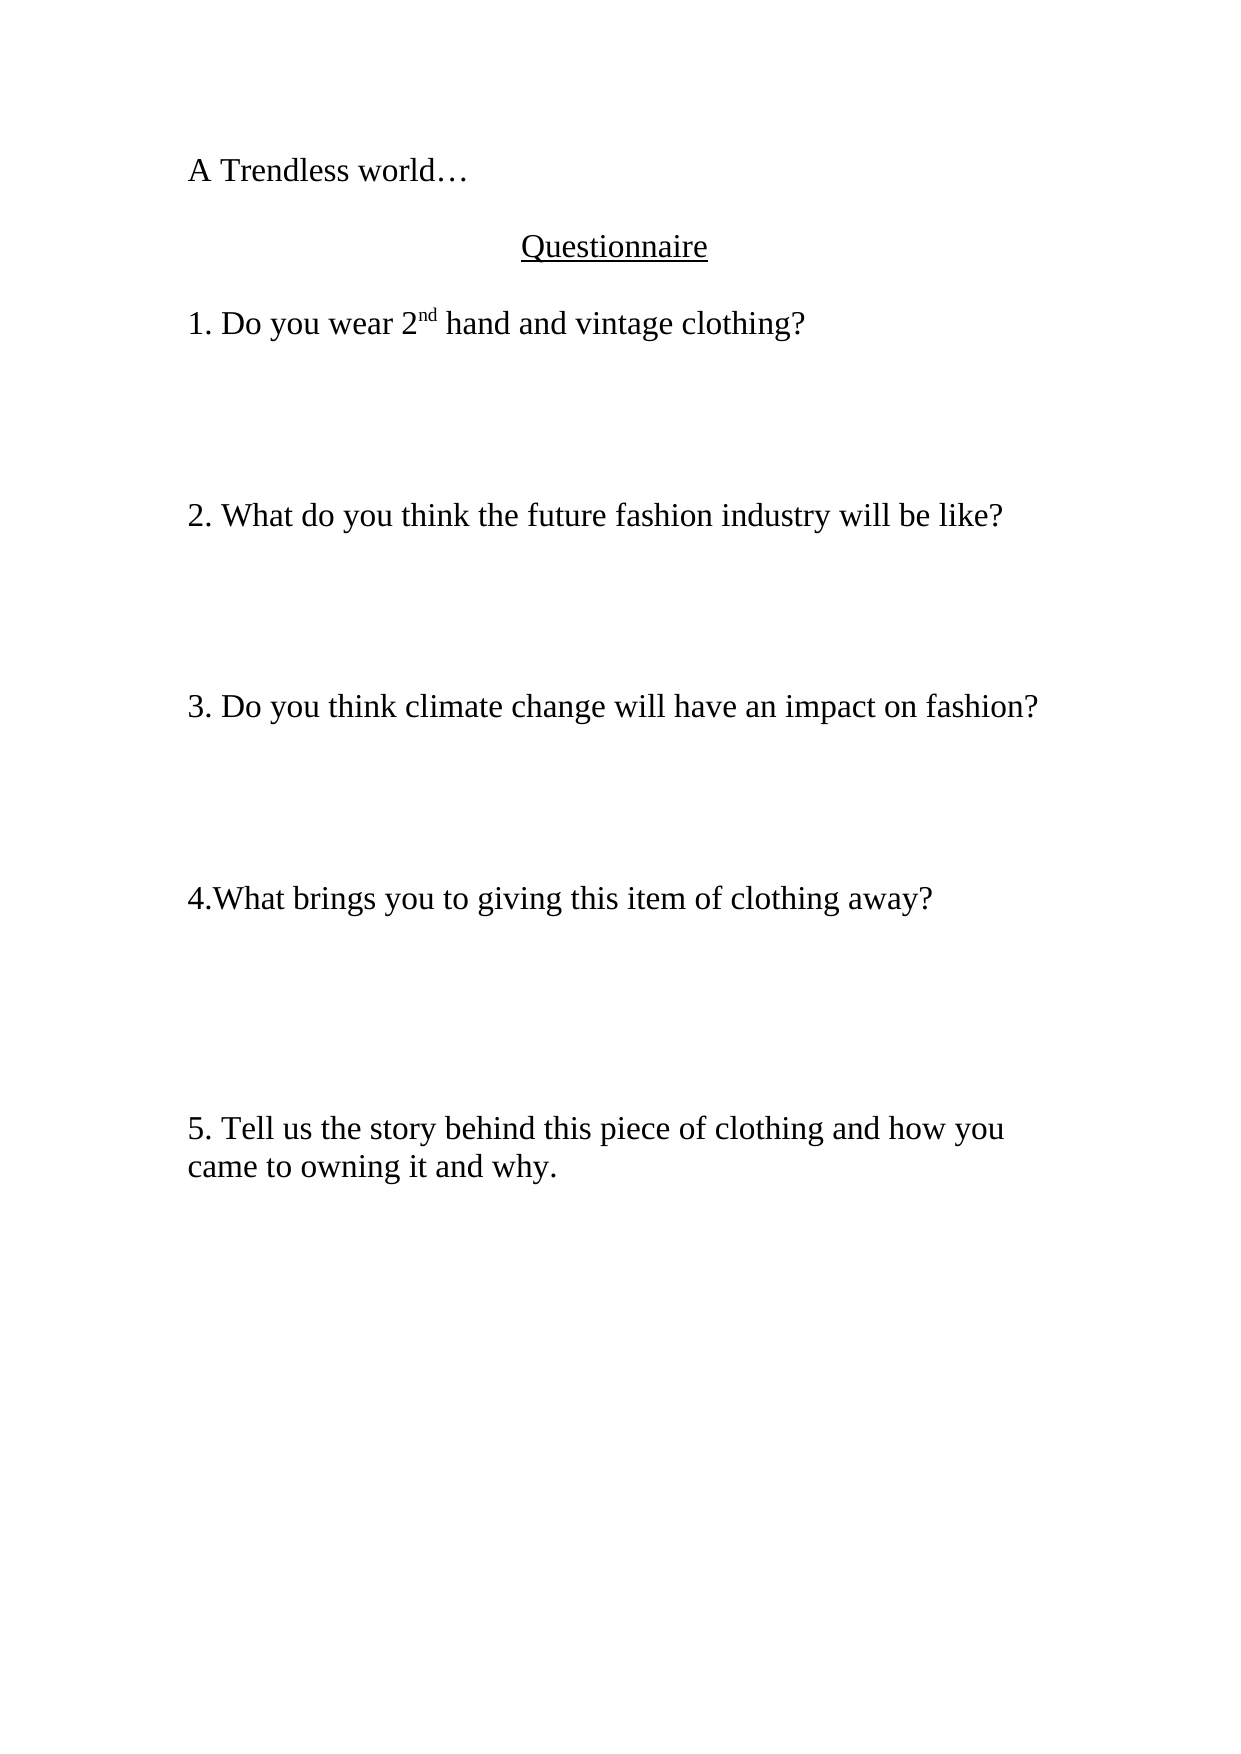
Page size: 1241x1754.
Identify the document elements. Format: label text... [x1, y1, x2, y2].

text 5. Tell us the story behind this piece of clothing and how you came to owning it and why. [187, 1108, 1053, 1185]
text 3. Do you think climate change will have an impact on fashion? [187, 687, 1053, 725]
text 4.What brings you to giving this item of clothing away? [187, 878, 1053, 917]
text 2. What do you think the future fashion industry will be like? [187, 495, 1053, 533]
text A Trendless world… Questionnaire 1. Do you wear 2nd hand and vintage clothing? [187, 150, 1053, 342]
